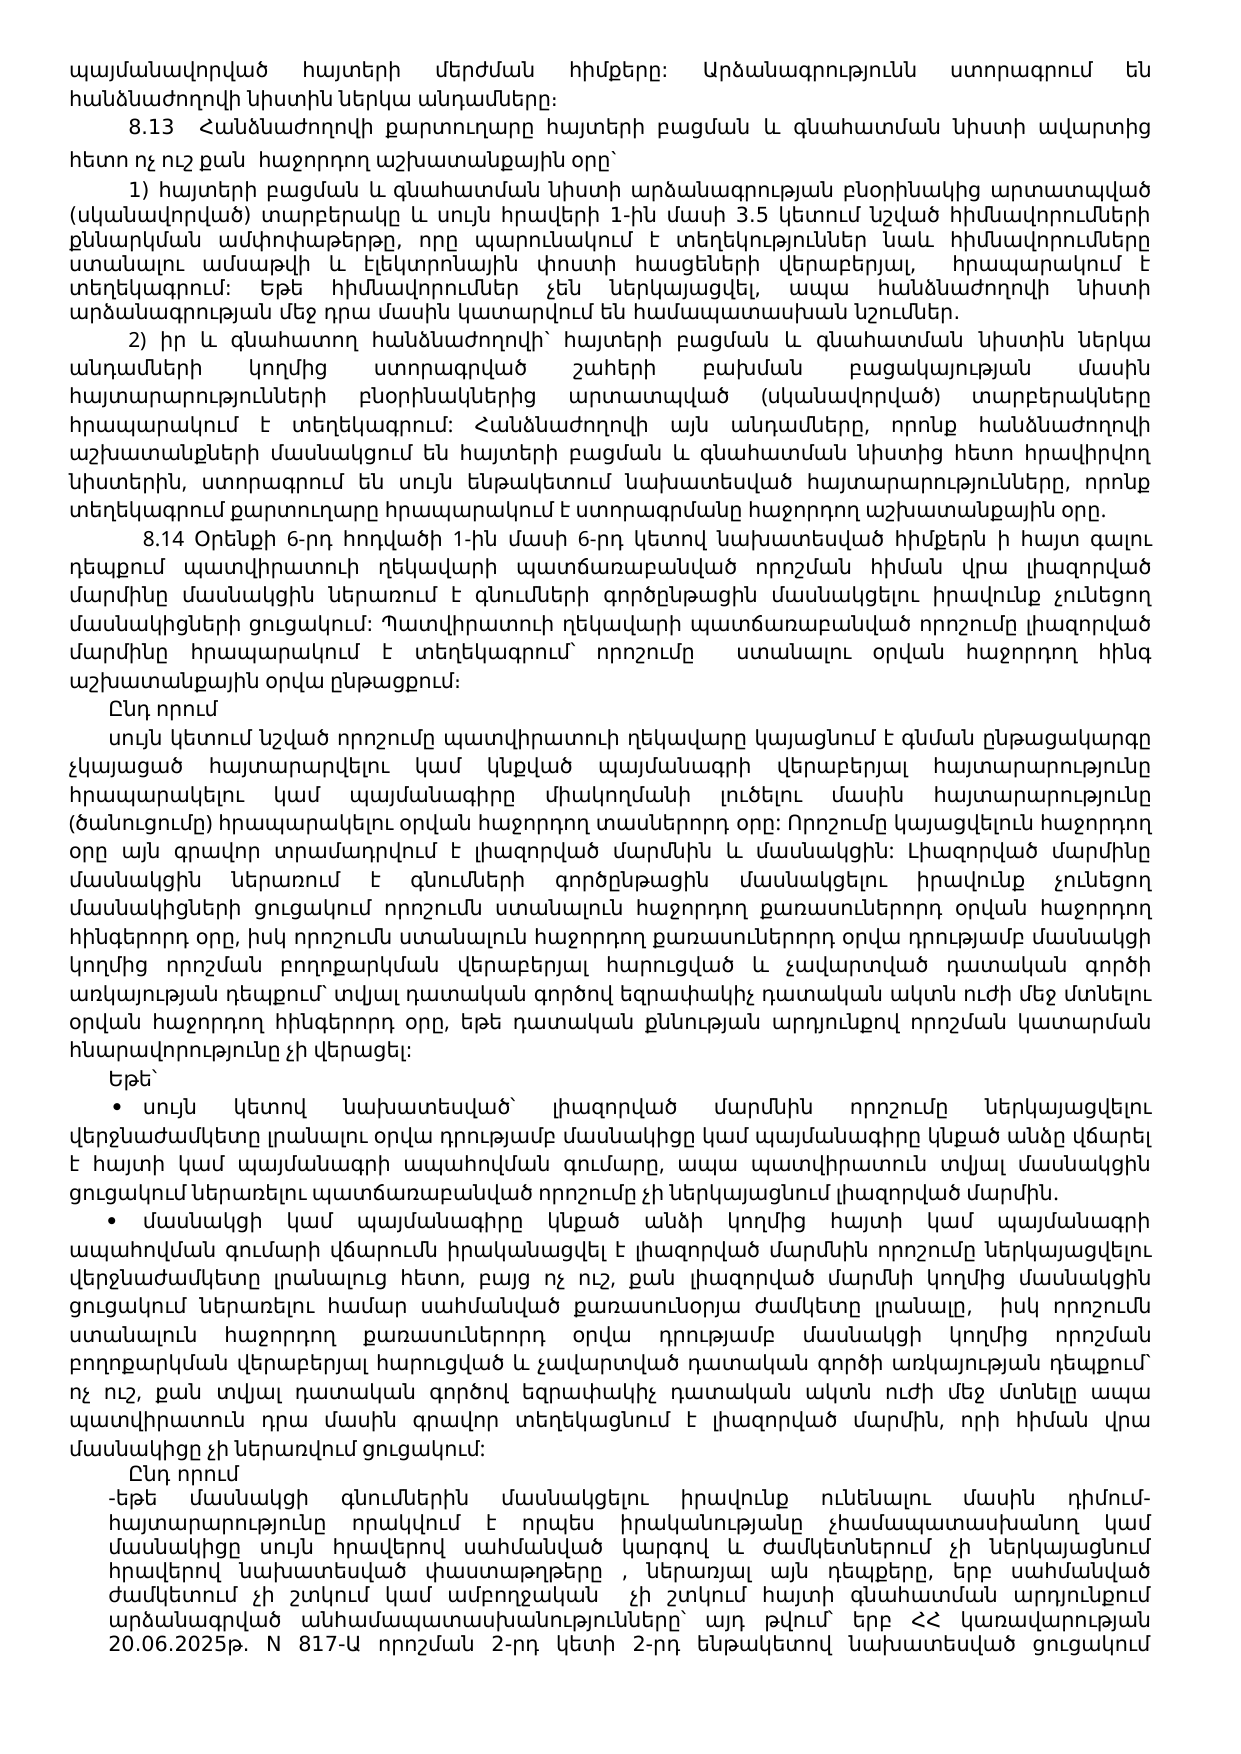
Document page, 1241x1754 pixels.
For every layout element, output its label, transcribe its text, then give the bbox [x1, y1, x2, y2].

text Ընդ որում [69, 1462, 1152, 1486]
text Ընդ որում [69, 694, 1152, 723]
text սույն կետում նշված որոշումը պատվիրատուի ղեկավարը կայացնում է գնման ընթացակարգը չկայացած հայտարարվելու կամ կնքված պայմանագրի վերաբերյալ հայտարարությունը հրապարակելու կամ պայմանագիրը միակողմանի լուծելու մասին հայտարարությունը (ծանուցումը) հրապարակելու օրվան հաջորդող տասներորդ օրը: Որոշումը կայացվելուն հաջորդող օրը այն գրավոր տրամադրվում է լիազորված մարմնին և մասնակցին: Լիազորված մարմինը մասնակցին ներառում է գնումների գործընթացին մասնակցելու իրավունք չունեցող մասնակիցների ցուցակում որոշումն ստանալուն հաջորդող քառասուներորդ օրվան հաջորդող հինգերորդ օրը, իսկ որոշումն ստանալուն հաջորդող քառասուներորդ օրվա դրությամբ մասնակցի կողմից որոշման բողոքարկման վերաբերյալ հարուցված և չավարտված դատական գործի առկայության դեպքում` տվյալ դատական գործով եզրափակիչ դատական ակտն ուժի մեջ մտնելու օրվան հաջորդող հինգերորդ օրը, եթե դատական քննության արդյունքով որոշման կատարման հնարավորությունը չի վերացել: [69, 723, 1152, 1064]
text 2) իր և գնահատող հանձնաժողովի` հայտերի բացման և գնահատման նիստին ներկա անդամների կողմից ստորագրված շահերի բախման բացակայության մասին հայտարարությունների բնօրինակներից արտատպված (սկանավորված) տարբերակները հրապարակում է տեղեկագրում: Հանձնաժողովի այն անդամները, որոնք հանձնաժողովի աշխատանքների մասնակցում են հայտերի բացման և գնահատման նիստից հետո հրավիրվող նիստերին, ստորագրում են սույն ենթակետում նախատեսված հայտարարությունները, որոնք տեղեկագրում քարտուղարը հրապարակում է ստորագրմանը հաջորդող աշխատանքային օրը. [69, 325, 1152, 524]
list մասնակցի կամ պայմանագիրը կնքած անձի կողմից հայտի կամ պայմանագրի ապահովման գումարի վճարումն իրականացվել է լիազորված մարմնին որոշումը ներկայացվելու վերջնաժամկետը լրանալուց հետո, բայց ոչ ուշ, քան լիազորված մարմնի կողմից մասնակցին ցուցակում ներառելու համար սահմանված քառասունօրյա ժամկետը լրանալը, իսկ որոշումն ստանալուն հաջորդող քառասուներորդ օրվա դրությամբ մասնակցի կողմից որոշման բողոքարկման վերաբերյալ հարուցված և չավարտված դատական գործի առկայության դեպքում` ոչ ուշ, քան տվյալ դատական գործով եզրափակիչ դատական ակտն ուժի մեջ մտնելը ապա պատվիրատուն դրա մասին գրավոր տեղեկացնում է լիազորված մարմին, որի հիման վրա մասնակիցը չի ներառվում ցուցակում: [69, 1206, 1152, 1462]
text 8.13 Հանձնաժողովի քարտուղարը հայտերի բացման և գնահատման նիստի ավարտից հետո ոչ ուշ քան հաջորդող աշխատանքային օրը` [69, 112, 1152, 175]
text 1) հայտերի բացման և գնահատման նիստի արձանագրության բնօրինակից արտատպված (սկանավորված) տարբերակը և սույն հրավերի 1-ին մասի 3.5 կետում նշված հիմնավորումների քննարկման ամփոփաթերթը, որը պարունակում է տեղեկություններ նաև հիմնավորումները ստանալու ամսաթվի և էլեկտրոնային փոստի հասցեների վերաբերյալ, հրապարակում է տեղեկագրում: Եթե հիմնավորումներ չեն ներկայացվել, ապա հանձնաժողովի նիստի արձանագրության մեջ դրա մասին կատարվում են համապատասխան նշումներ. [69, 175, 1152, 325]
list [108, 1486, 1152, 1656]
text 8.14 Օրենքի 6-րդ հոդվածի 1-ին մասի 6-րդ կետով նախատեսված հիմքերն ի հայտ գալու դեպքում պատվիրատուի ղեկավարի պատճառաբանված որոշման հիման վրա լիազորված մարմինը մասնակցին ներառում է գնումների գործընթացին մասնակցելու իրավունք չունեցող մասնակիցների ցուցակում: Պատվիրատուի ղեկավարի պատճառաբանված որոշումը լիազորված մարմինը հրապարակում է տեղեկագրում՝ որոշումը ստանալու օրվան հաջորդող հինգ աշխատանքային օրվա ընթացքում։ [69, 524, 1152, 694]
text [69, 56, 1152, 112]
list սույն կետով նախատեսված՝ լիազորված մարմնին որոշումը ներկայացվելու վերջնաժամկետը լրանալու օրվա դրությամբ մասնակիցը կամ պայմանագիրը կնքած անձը վճարել է հայտի կամ պայմանագրի ապահովման գումարը, ապա պատվիրատուն տվյալ մասնակցին ցուցակում ներառելու պատճառաբանված որոշումը չի ներկայացնում լիազորված մարմին. [69, 1092, 1152, 1206]
text Եթե՝ [69, 1064, 1152, 1092]
